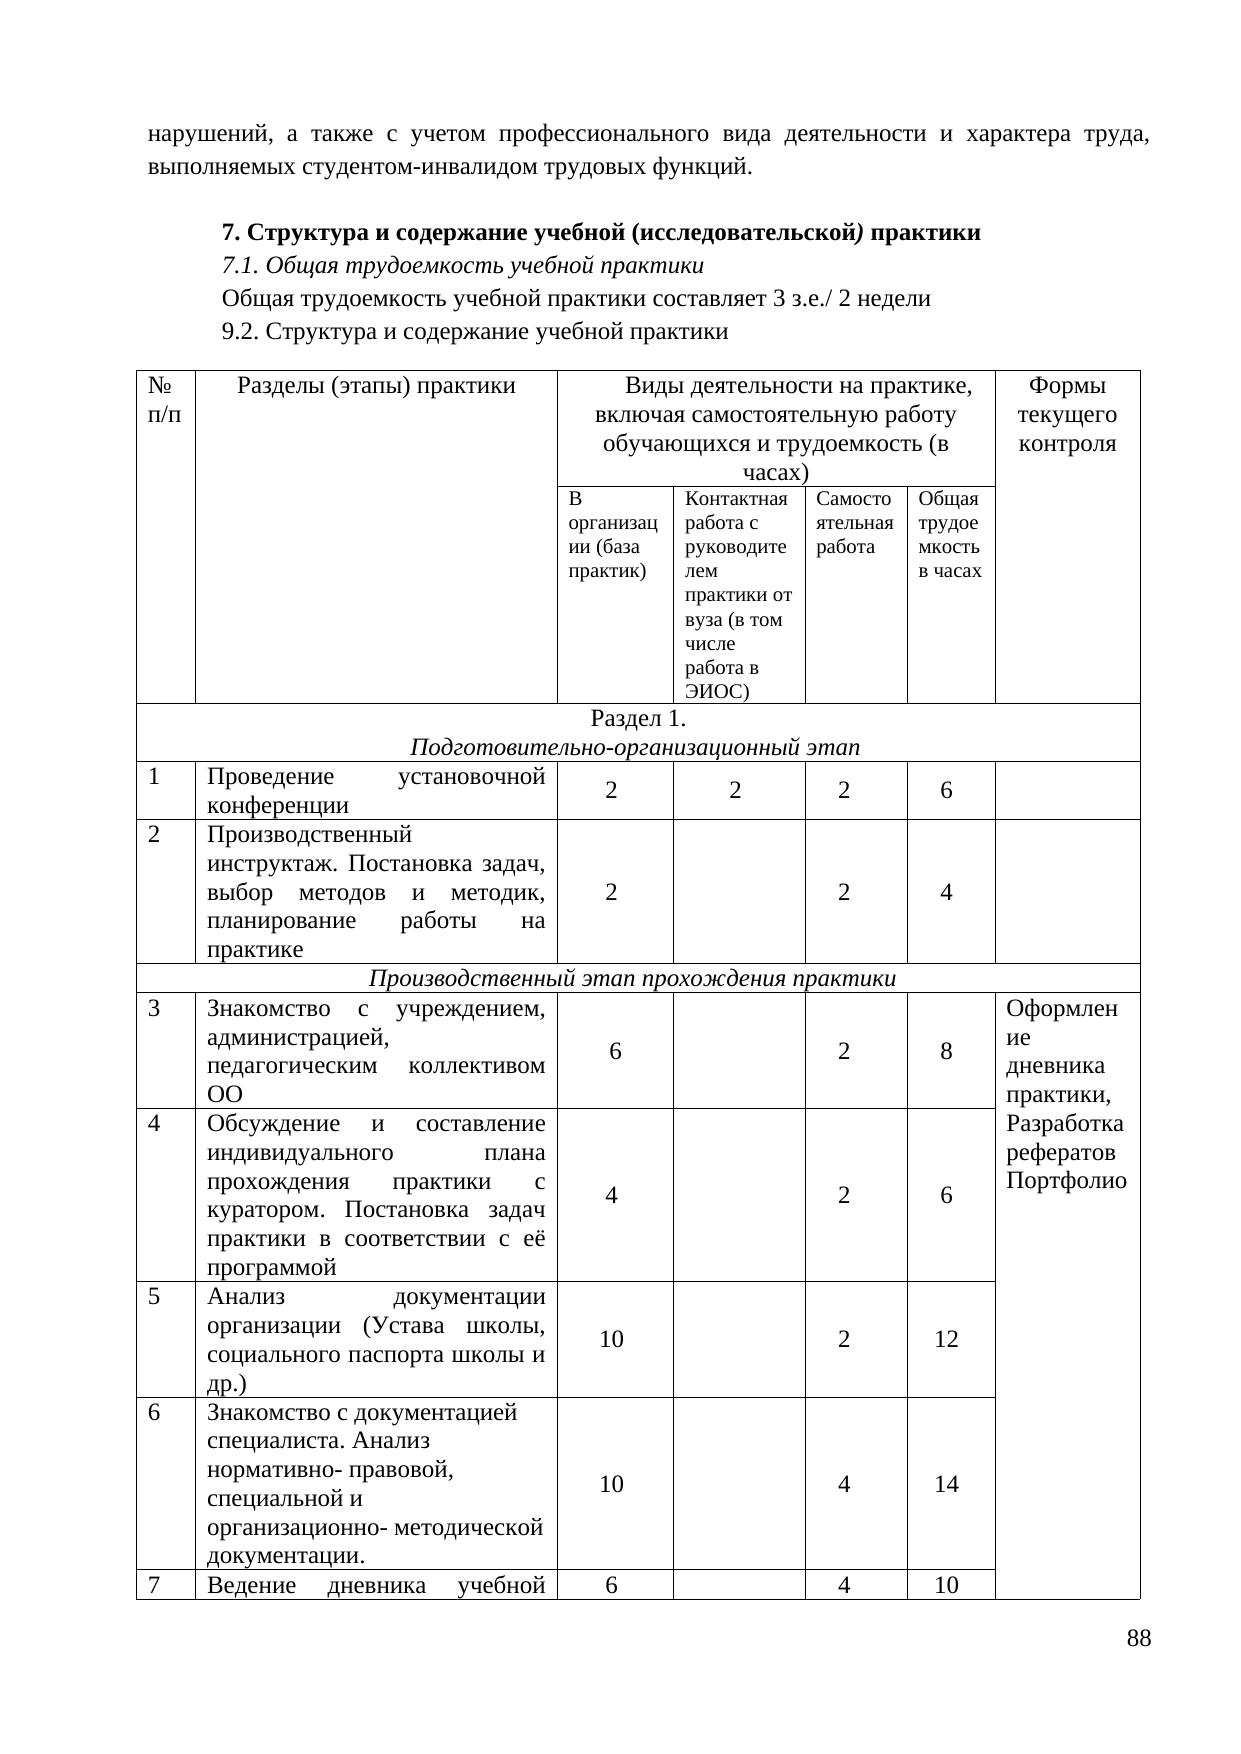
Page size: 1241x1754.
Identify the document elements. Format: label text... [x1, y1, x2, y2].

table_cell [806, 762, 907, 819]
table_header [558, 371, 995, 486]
text 7. Структура и содержание учебной (исследовательской) практики [148, 217, 1152, 246]
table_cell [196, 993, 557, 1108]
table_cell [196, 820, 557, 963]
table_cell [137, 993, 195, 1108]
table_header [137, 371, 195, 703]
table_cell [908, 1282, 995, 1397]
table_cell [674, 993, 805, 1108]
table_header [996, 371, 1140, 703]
list Структура и содержание учебной практики [222, 316, 1152, 345]
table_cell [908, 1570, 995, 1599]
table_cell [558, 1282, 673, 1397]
text Общая трудоемкость учебной практики составляет 3 з.е./ 2 недели [148, 283, 1152, 312]
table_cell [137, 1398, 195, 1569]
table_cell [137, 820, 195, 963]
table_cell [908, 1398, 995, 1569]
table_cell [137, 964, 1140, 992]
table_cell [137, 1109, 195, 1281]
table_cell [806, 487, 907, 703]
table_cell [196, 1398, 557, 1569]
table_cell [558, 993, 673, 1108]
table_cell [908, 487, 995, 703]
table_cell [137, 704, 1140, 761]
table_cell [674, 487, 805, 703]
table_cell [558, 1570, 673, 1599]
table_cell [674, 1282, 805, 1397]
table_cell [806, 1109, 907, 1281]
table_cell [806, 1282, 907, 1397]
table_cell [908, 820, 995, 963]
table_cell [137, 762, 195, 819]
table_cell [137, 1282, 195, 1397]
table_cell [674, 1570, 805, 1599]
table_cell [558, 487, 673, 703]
text 7.1. Общая трудоемкость учебной практики [148, 250, 1152, 279]
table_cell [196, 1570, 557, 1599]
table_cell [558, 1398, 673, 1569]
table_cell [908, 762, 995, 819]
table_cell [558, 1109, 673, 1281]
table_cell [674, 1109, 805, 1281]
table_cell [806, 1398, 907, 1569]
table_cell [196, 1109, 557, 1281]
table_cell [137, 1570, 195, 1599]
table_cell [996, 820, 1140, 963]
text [148, 118, 1152, 180]
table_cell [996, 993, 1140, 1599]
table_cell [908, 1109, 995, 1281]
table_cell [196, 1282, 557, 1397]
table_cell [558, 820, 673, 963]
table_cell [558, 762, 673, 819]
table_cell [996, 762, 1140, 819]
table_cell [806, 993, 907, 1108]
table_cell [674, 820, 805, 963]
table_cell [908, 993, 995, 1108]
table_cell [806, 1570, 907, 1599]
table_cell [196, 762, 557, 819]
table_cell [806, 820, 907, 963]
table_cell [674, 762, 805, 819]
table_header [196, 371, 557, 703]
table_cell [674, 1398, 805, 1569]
